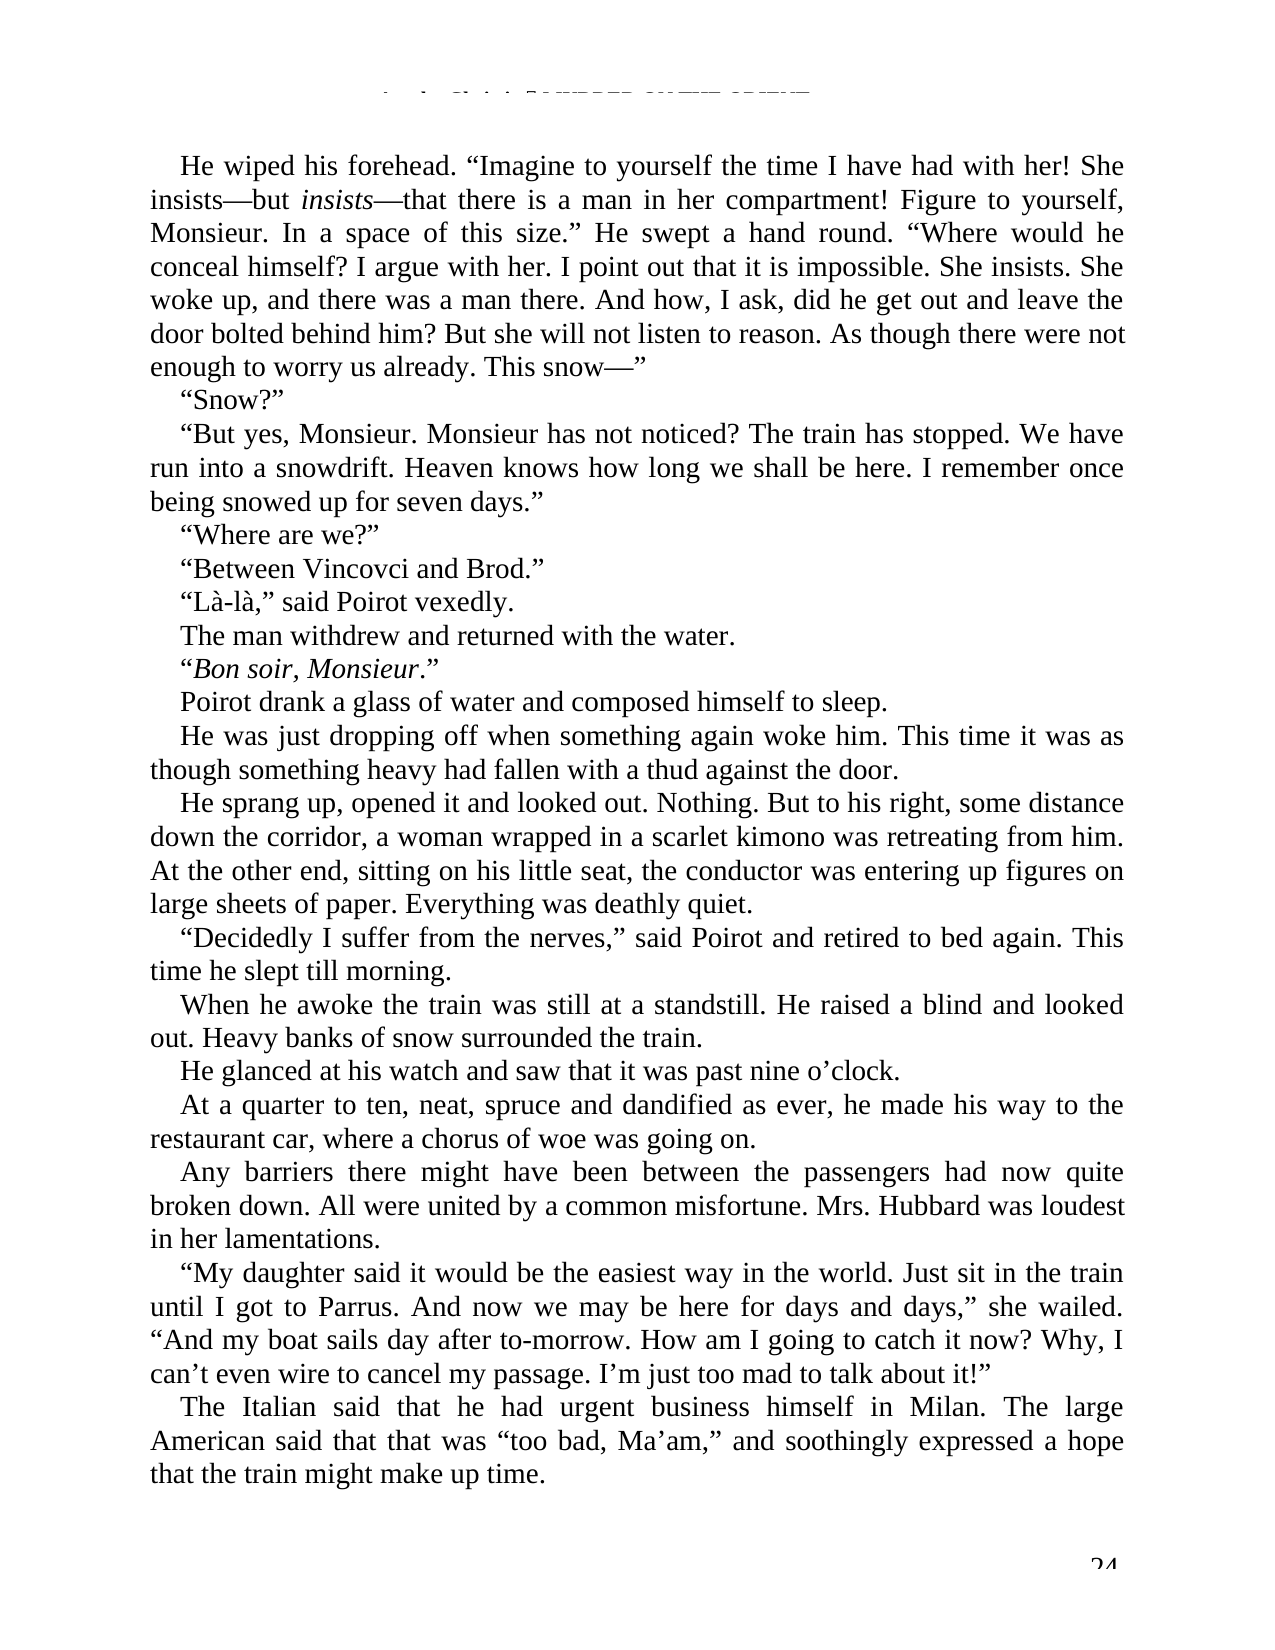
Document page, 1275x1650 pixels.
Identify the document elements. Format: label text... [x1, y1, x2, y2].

text “But yes, Monsieur. Monsieur has not noticed? The train has stopped. We have run into a snowdrift. Heaven knows how long we shall be here. I remember once being snowed up for seven days.” [150, 417, 1125, 517]
text The Italian said that he had urgent business himself in Milan. The large American said that that was “too bad, Ma’am,” and soothingly expressed a hope that the train might make up time. [150, 1389, 1125, 1490]
text “Snow?” [180, 383, 1137, 417]
text At a quarter to ten, neat, spruce and dandified as ever, he made his way to the restaurant car, where a chorus of woe was going on. [150, 1087, 1125, 1154]
text “My daughter said it would be the easiest way in the world. Just sit in the train until I got to Parrus. And now we may be here for days and days,” she wailed. “And my boat sails day after to-morrow. How am I going to catch it now? Why, I can’t even wire to cancel my passage. I’m just too mad to talk about it!” [150, 1255, 1125, 1389]
text “Decidedly I suffer from the nerves,” said Poirot and retired to bed again. This time he slept till morning. [150, 920, 1125, 987]
text The man withdrew and returned with the water. “Bon soir, Monsieur.” [180, 618, 764, 685]
text He sprang up, opened it and looked out. Nothing. But to his right, some distance down the corridor, a woman wrapped in a scarlet kimono was retreating from him. At the other end, sitting on his little seat, the conductor was entering up figures on large sheets of paper. Everything was deathly quiet. [150, 786, 1125, 920]
text He was just dropping off when something again woke him. This time it was as though something heavy had fallen with a thud against the door. [150, 718, 1125, 786]
text When he awoke the train was still at a standstill. He raised a blind and looked out. Heavy banks of snow surrounded the train. [150, 987, 1125, 1054]
text Any barriers there might have been between the passengers had now quite broken down. All were united by a common misfortune. Mrs. Hubbard was loudest in her lamentations. [150, 1154, 1125, 1255]
text He wiped his forehead. “Imagine to yourself the time I have had with her! She insists—but insists—that there is a man in her compartment! Figure to yourself, Monsieur. In a space of this size.” He swept a hand round. “Where would he conceal himself? I argue with her. I point out that it is impossible. She insists. She woke up, and there was a man there. And how, I ask, did he get out and leave the door bolted behind him? But she will not listen to reason. As though there were not enough to worry us already. This snow—” [150, 148, 1126, 383]
text “Between Vincovci and Brod.” “Là-là,” said Poirot vexedly. [180, 551, 545, 618]
text Poirot drank a glass of water and composed himself to sleep. [180, 685, 1137, 718]
text He glanced at his watch and saw that it was past nine o’clock. [180, 1054, 1137, 1087]
text “Where are we?” [180, 517, 1137, 551]
